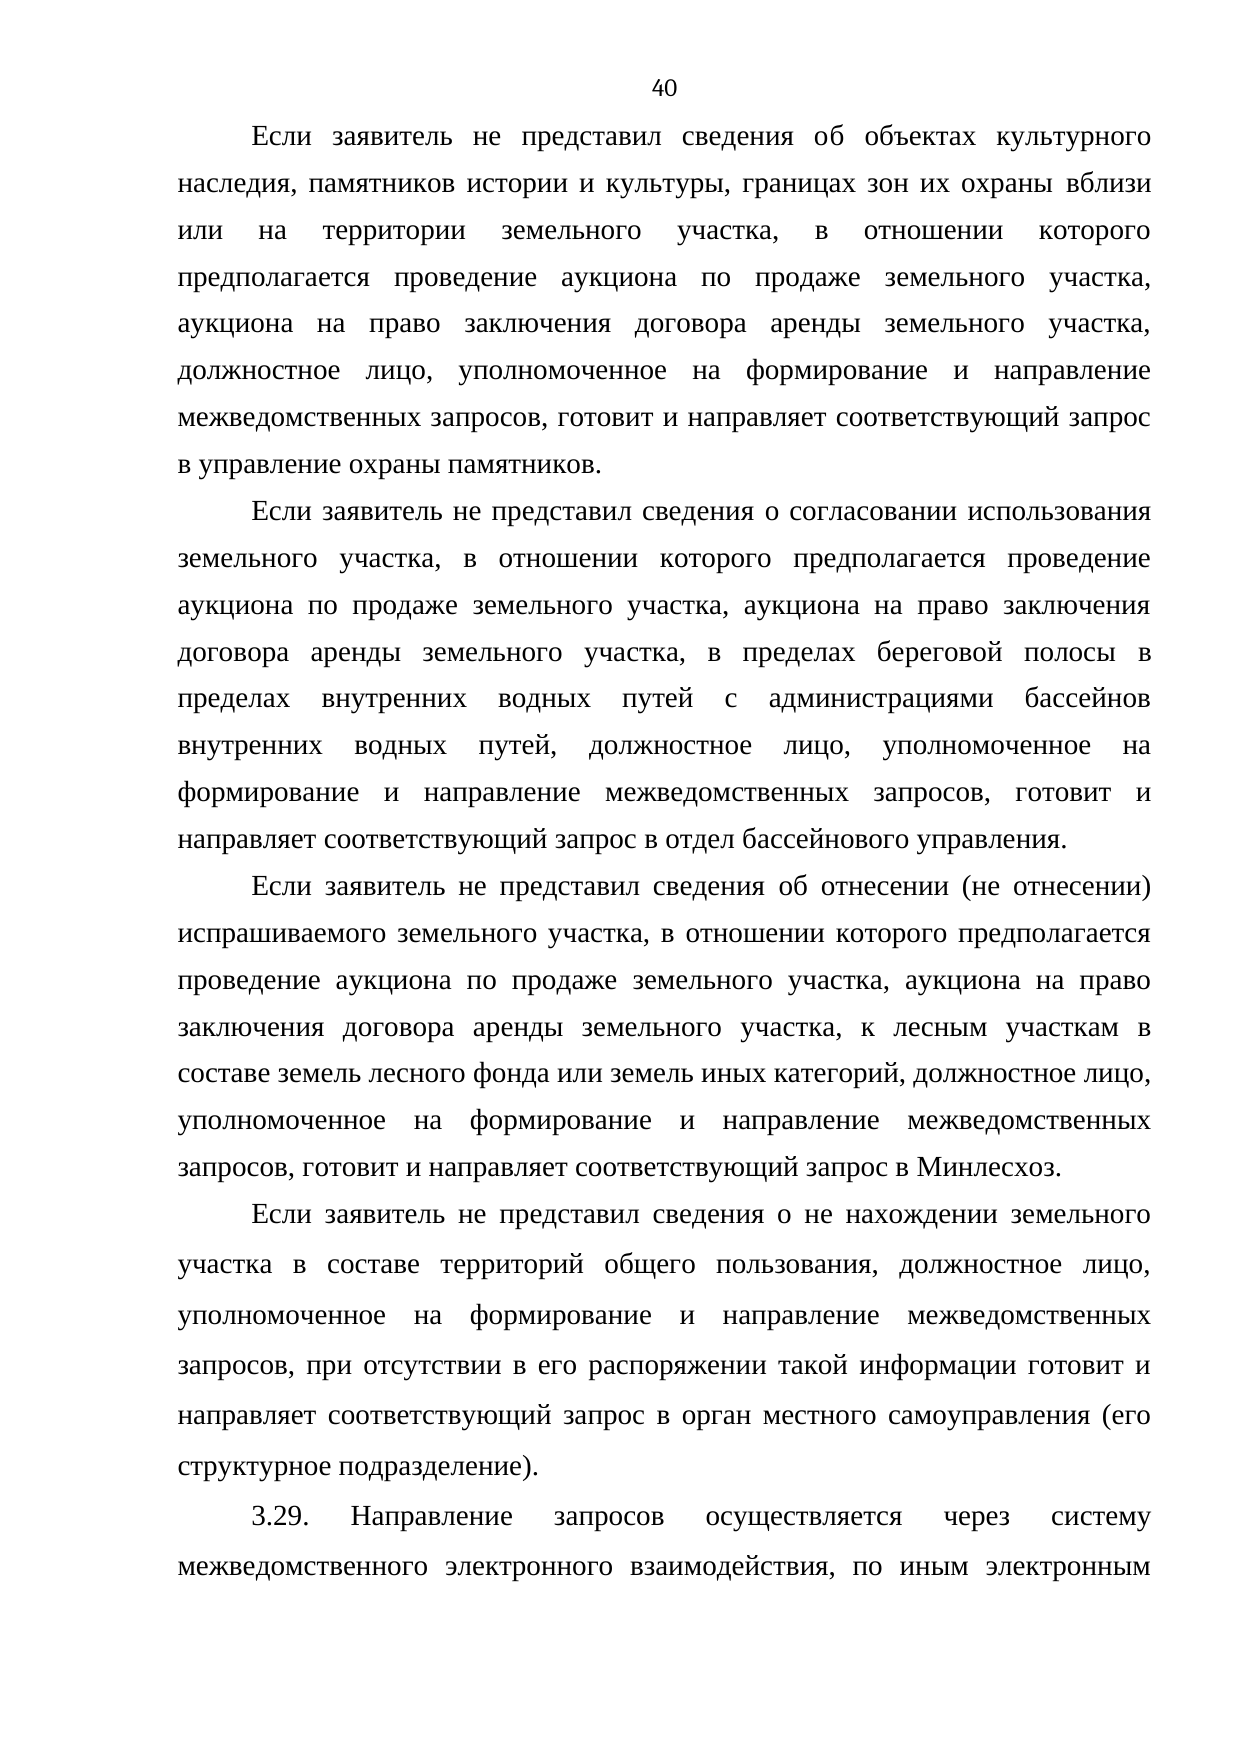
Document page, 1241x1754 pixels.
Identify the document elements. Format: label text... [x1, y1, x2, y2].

text Если заявитель не представил сведения об объектах культурного наследия, памятников истории и культуры, границах зон их охраны вблизи или на территории земельного участка, в отношении которого предполагается проведение аукциона по продаже земельного участка, аукциона на право заключения договора аренды земельного участка, должностное лицо, уполномоченное на формирование и направление межведомственных запросов, готовит и направляет соответствующий запрос в управление охраны памятников. [177, 118, 1152, 480]
text Если заявитель не представил сведения о согласовании использования земельного участка, в отношении которого предполагается проведение аукциона по продаже земельного участка, аукциона на право заключения договора аренды земельного участка, в пределах береговой полосы в пределах внутренних водных путей с администрациями бассейнов внутренних водных путей, должностное лицо, уполномоченное на формирование и направление межведомственных запросов, готовит и направляет соответствующий запрос в отдел бассейнового управления. [177, 493, 1152, 855]
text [177, 1498, 1152, 1582]
text Если заявитель не представил сведения о не нахождении земельного участка в составе территорий общего пользования, должностное лицо, уполномоченное на формирование и направление межведомственных запросов, при отсутствии в его распоряжении такой информации готовит и направляет соответствующий запрос в орган местного самоуправления (его структурное подразделение). [177, 1196, 1152, 1481]
text Если заявитель не представил сведения об отнесении (не отнесении) испрашиваемого земельного участка, в отношении которого предполагается проведение аукциона по продаже земельного участка, аукциона на право заключения договора аренды земельного участка, к лесным участкам в составе земель лесного фонда или земель иных категорий, должностное лицо, уполномоченное на формирование и направление межведомственных запросов, готовит и направляет соответствующий запрос в Минлесхоз. [177, 868, 1152, 1183]
